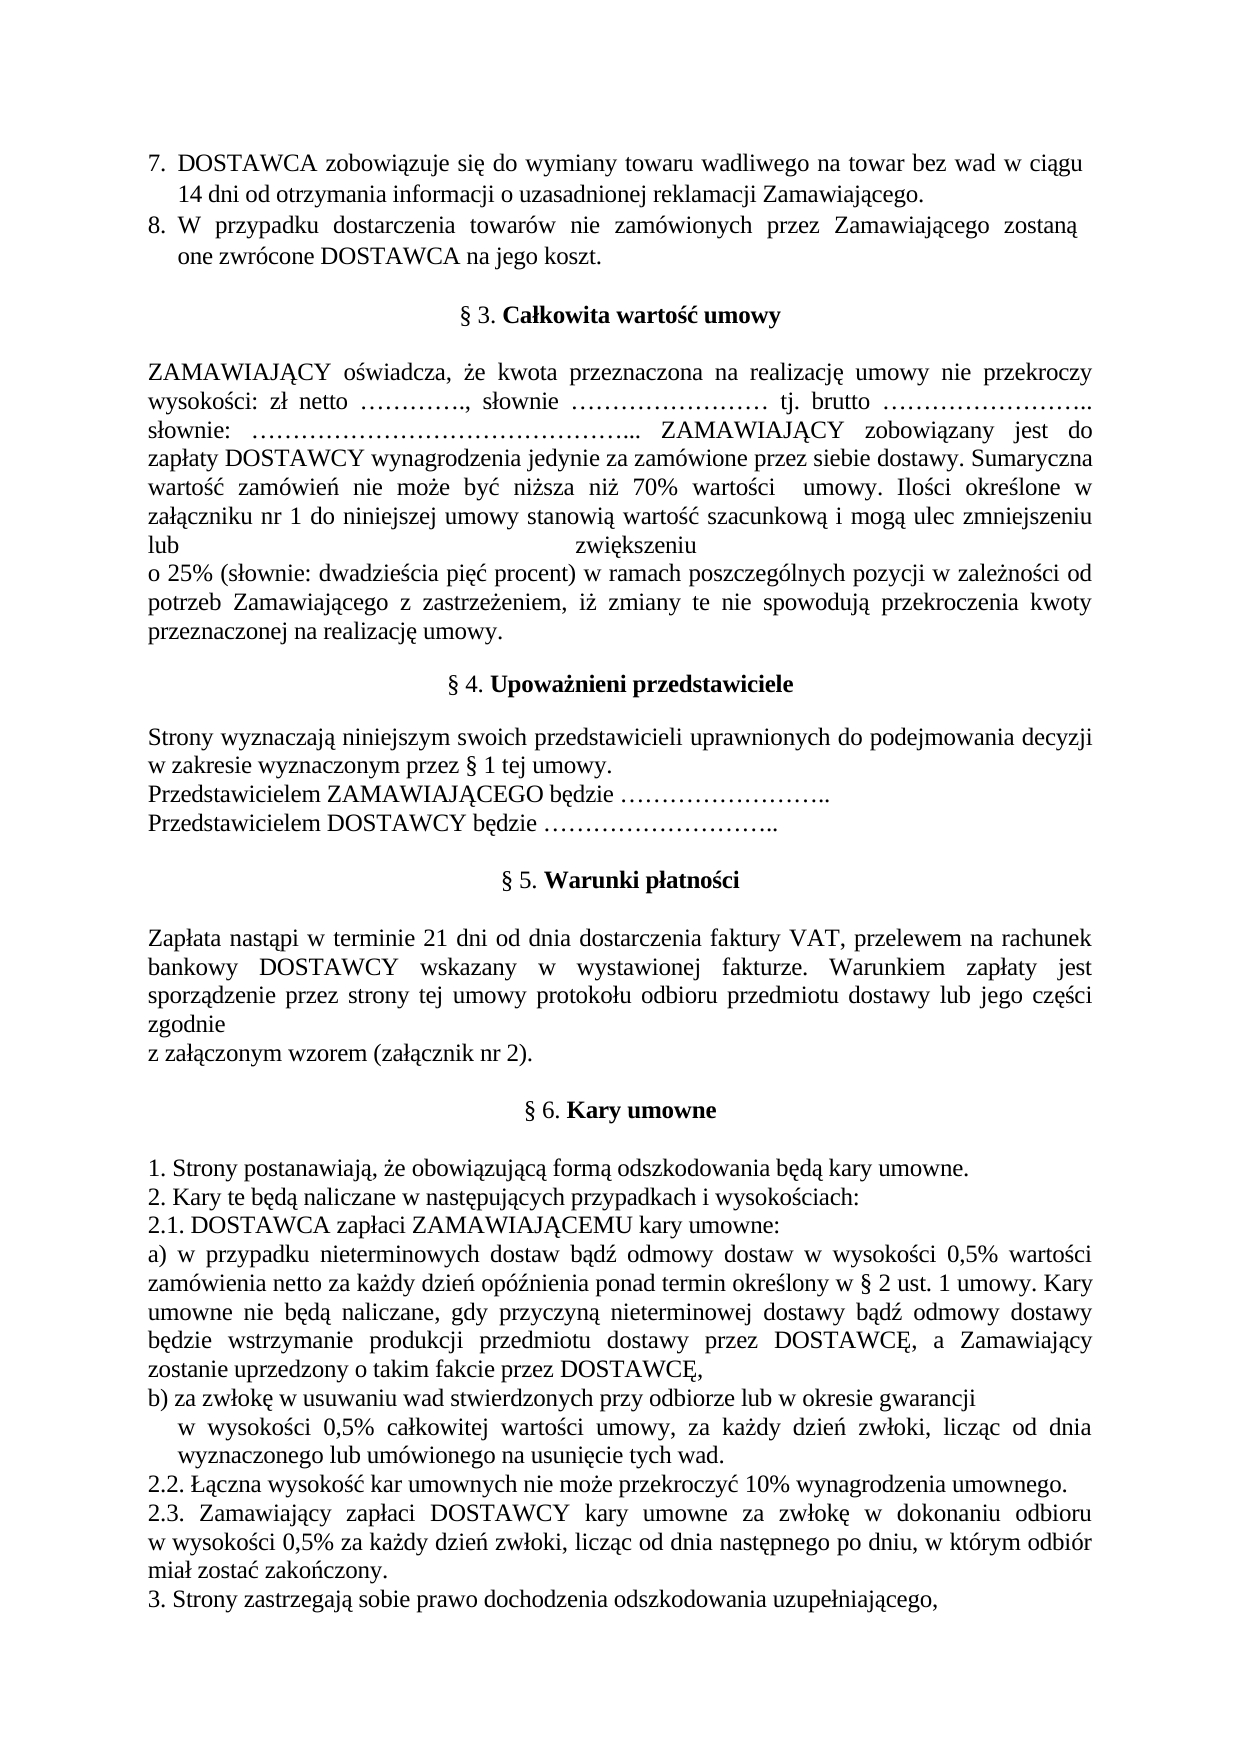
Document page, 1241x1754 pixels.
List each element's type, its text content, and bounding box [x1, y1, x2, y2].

text § 6. Kary umowne [148, 1095, 1093, 1124]
text § 5. Warunki płatności [148, 865, 1093, 894]
text § 4. Upoważnieni przedstawiciele [148, 669, 1093, 698]
text Zapłata nastąpi w terminie 21 dni od dnia dostarczenia faktury VAT, przelewem na rachunek bankowy DOSTAWCY wskazany w wystawionej fakturze. Warunkiem zapłaty jest sporządzenie przez strony tej umowy protokołu odbioru przedmiotu dostawy lub jego części zgodnie z załączonym wzorem (załącznik nr 2). [148, 923, 1093, 1067]
text w wysokości 0,5% całkowitej wartości umowy, za każdy dzień zwłoki, licząc od dnia wyznaczonego lub umówionego na usunięcie tych wad. [177, 1412, 1093, 1469]
text § 3. Całkowita wartość umowy [148, 301, 1093, 329]
text a) w przypadku nieterminowych dostaw bądź odmowy dostaw w wysokości 0,5% wartości zamówienia netto za każdy dzień opóźnienia ponad termin określony w § 2 ust. 1 umowy. Kary umowne nie będą naliczane, gdy przyczyną nieterminowej dostawy bądź odmowy dostawy będzie wstrzymanie produkcji przedmiotu dostawy przez DOSTAWCĘ, a Zamawiający zostanie uprzedzony o takim fakcie przez DOSTAWCĘ, [148, 1239, 1093, 1383]
text 1. Strony postanawiają, że obowiązującą formą odszkodowania będą kary umowne. [148, 1153, 1093, 1182]
list W przypadku dostarczenia towarów nie zamówionych przez Zamawiającego zostaną one zwrócone DOSTAWCA na jego koszt. [148, 210, 1093, 269]
text ZAMAWIAJĄCY oświadcza, że kwota przeznaczona na realizację umowy nie przekroczy wysokości: zł netto …………., słownie …………………… tj. brutto …………………….. słownie: ………………………………………... ZAMAWIAJĄCY zobowiązany jest do zapłaty DOSTAWCY wynagrodzenia jedynie za zamówione przez siebie dostawy. Sumaryczna wartość zamówień nie może być niższa niż 70% wartości umowy. Ilości określone w załączniku nr 1 do niniejszej umowy stanowią wartość szacunkową i mogą ulec zmniejszeniu lub zwiększeniu o 25% (słownie: dwadzieścia pięć procent) w ramach poszczególnych pozycji w zależności od potrzeb Zamawiającego z zastrzeżeniem, iż zmiany te nie spowodują przekroczenia kwoty przeznaczonej na realizację umowy. [148, 357, 1093, 645]
text 2.2. Łączna wysokość kar umownych nie może przekroczyć 10% wynagrodzenia umownego. [148, 1469, 1093, 1498]
text 3. Strony zastrzegają sobie prawo dochodzenia odszkodowania uzupełniającego, [148, 1584, 1093, 1613]
text Przedstawicielem DOSTAWCY będzie ……………………….. [148, 808, 1093, 837]
text 2.1. DOSTAWCA zapłaci ZAMAWIAJĄCEMU kary umowne: [148, 1210, 1093, 1239]
text Strony wyznaczają niniejszym swoich przedstawicieli uprawnionych do podejmowania decyzji w zakresie wyznaczonym przez § 1 tej umowy. [148, 722, 1093, 779]
text 2. Kary te będą naliczane w następujących przypadkach i wysokościach: [148, 1182, 1093, 1210]
text Przedstawicielem ZAMAWIAJĄCEGO będzie …………………….. [148, 779, 1093, 808]
text 2.3. Zamawiający zapłaci DOSTAWCY kary umowne za zwłokę w dokonaniu odbioru w wysokości 0,5% za każdy dzień zwłoki, licząc od dnia następnego po dniu, w którym odbiór miał zostać zakończony. [148, 1498, 1093, 1584]
list DOSTAWCA zobowiązuje się do wymiany towaru wadliwego na towar bez wad w ciągu 14 dni od otrzymania informacji o uzasadnionej reklamacji Zamawiającego. [148, 148, 1093, 207]
text b) za zwłokę w usuwaniu wad stwierdzonych przy odbiorze lub w okresie gwarancji [148, 1383, 1093, 1412]
